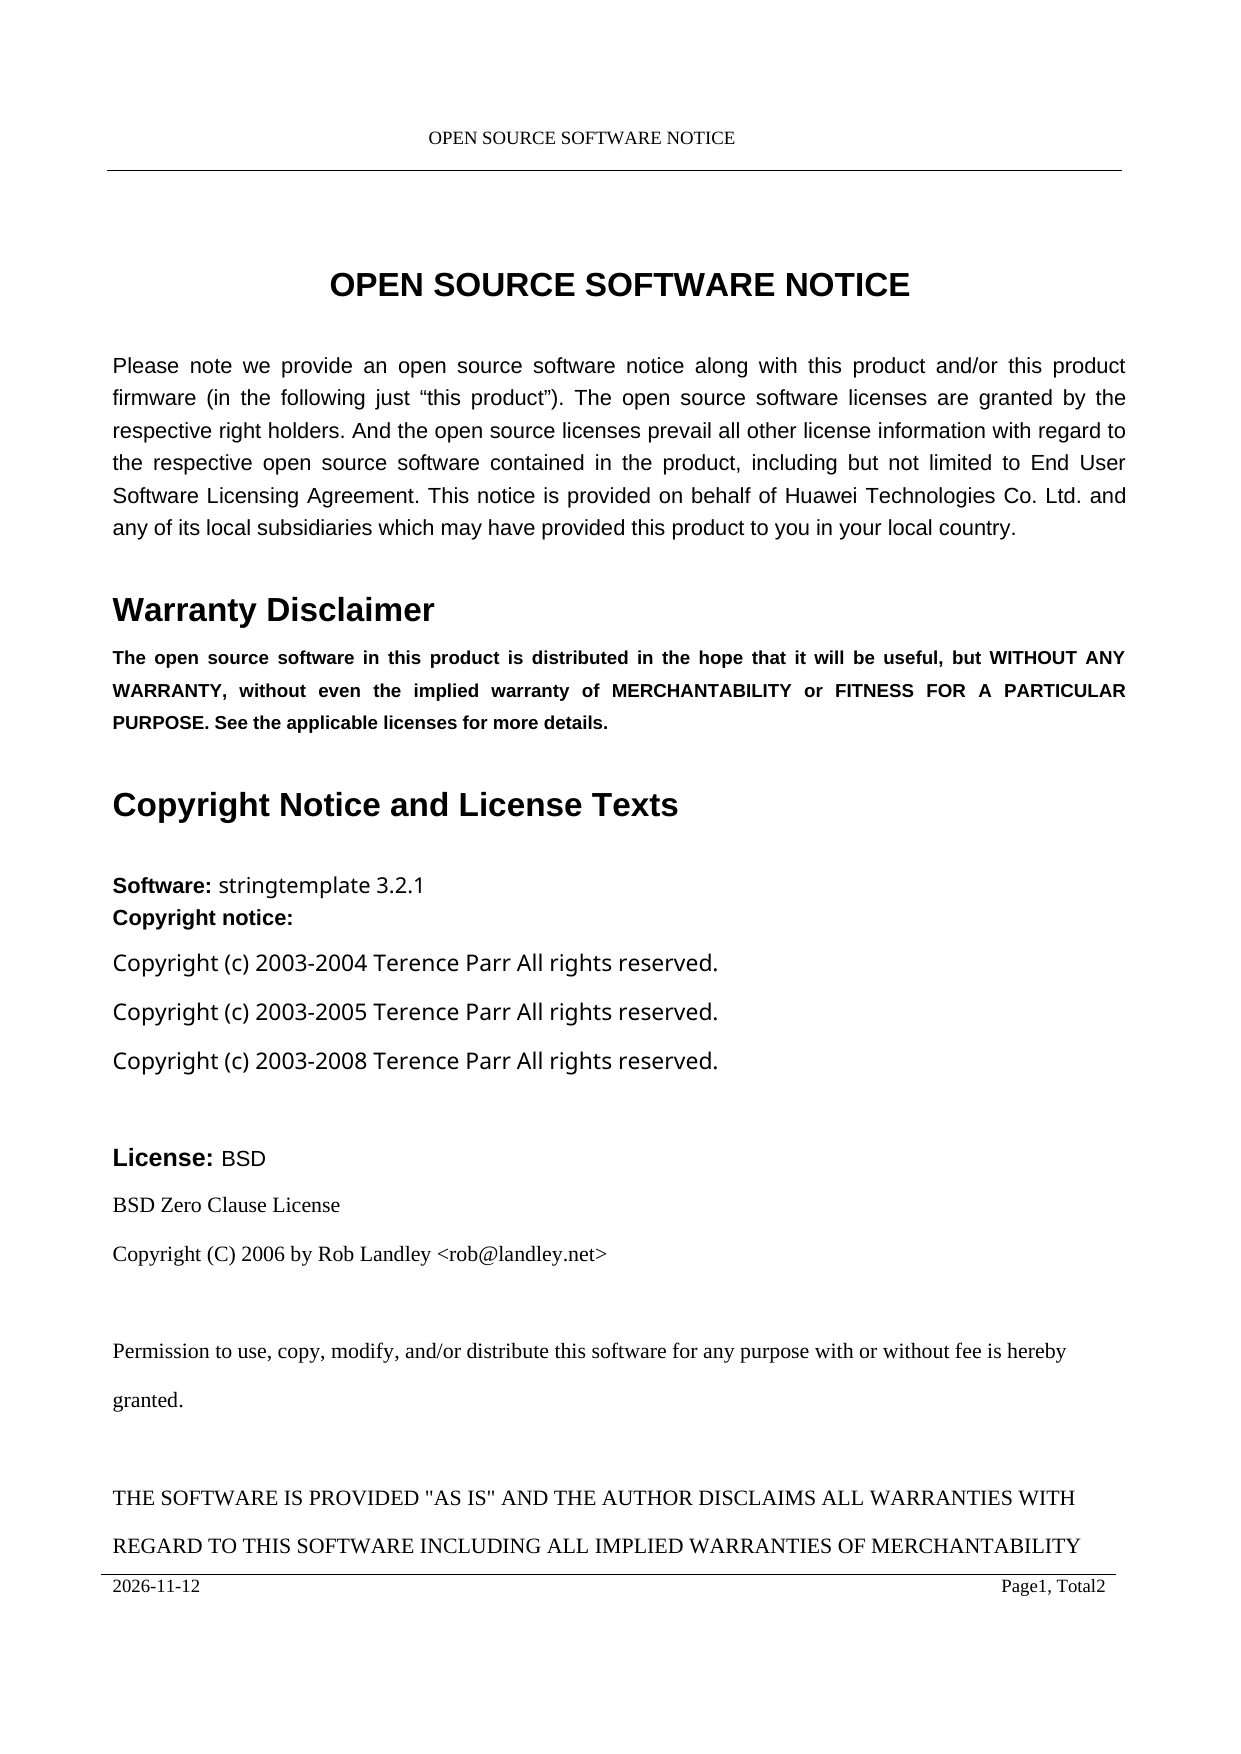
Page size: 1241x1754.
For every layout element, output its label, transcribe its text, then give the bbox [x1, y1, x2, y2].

text Software: stringtemplate 3.2.1 [112, 869, 1128, 901]
text Warranty Disclaimer [112, 576, 1128, 641]
text License: BSD [112, 1142, 1128, 1174]
text OPEN SOURCE SOFTWARE NOTICE [112, 251, 1128, 316]
text Please note we provide an open source software notice along with this product and/or this product firmware (in the following just “this product”). The open source software licenses are granted by the respective right holders. And the open source licenses prevail all other license information with regard to the respective open source software contained in the product, including but not limited to End User Software Licensing Agreement. This notice is provided on behalf of Huawei Technologies Co. Ltd. and any of its local subsidiaries which may have provided this product to you in your local country. [112, 349, 1128, 544]
text Copyright Notice and License Texts [112, 771, 1128, 836]
text Copyright (c) 2003-2004 Terence Parr All rights reserved. Copyright (c) 2003-2005 Terence Parr All rights reserved. Copyright (c) 2003-2008 Terence Parr All rights reserved. [112, 947, 1128, 1125]
text The open source software in this product is distributed in the hope that it will be useful, but WITHOUT ANY WARRANTY, without even the implied warranty of MERCHANTABILITY or FITNESS FOR A PARTICULAR PURPOSE. See the applicable licenses for more details. [112, 641, 1128, 739]
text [112, 1188, 1128, 1562]
text Copyright notice: [112, 901, 1128, 934]
